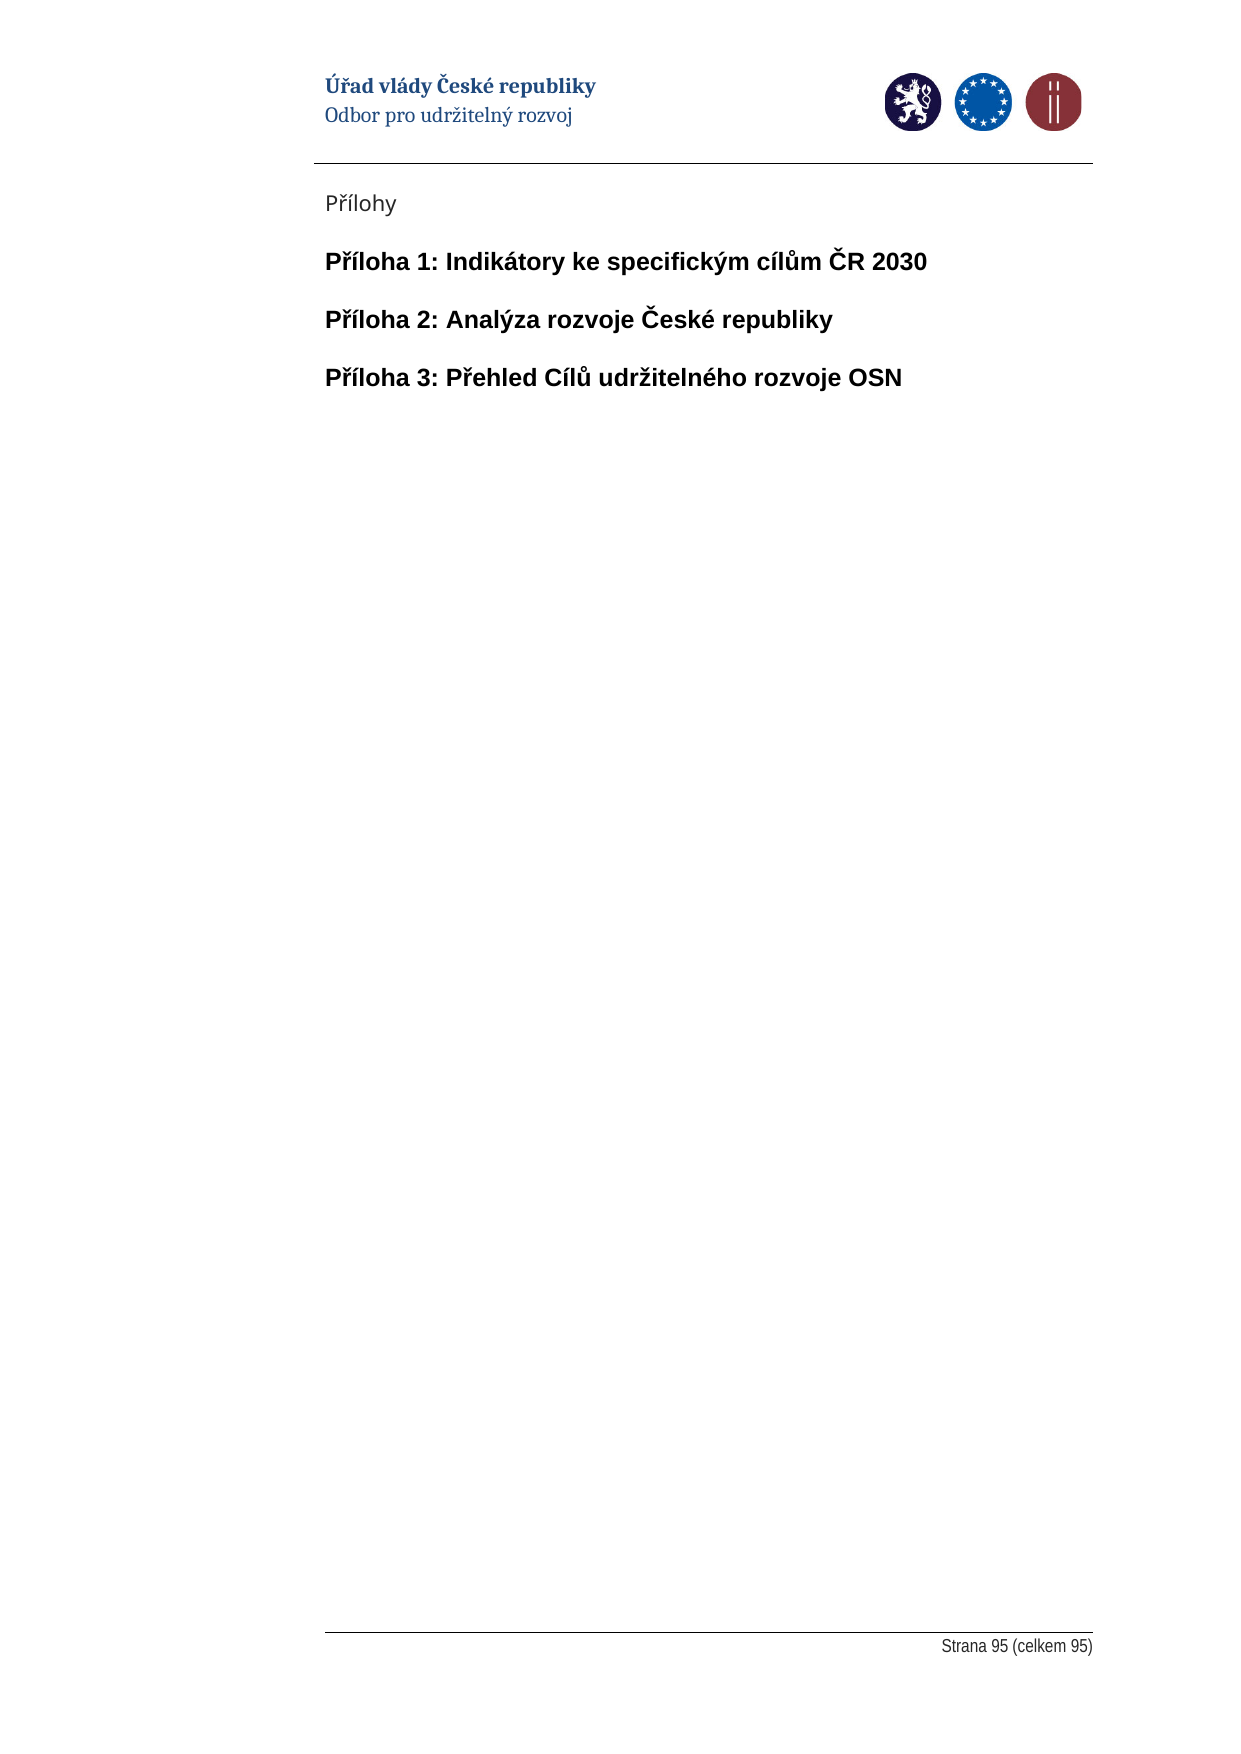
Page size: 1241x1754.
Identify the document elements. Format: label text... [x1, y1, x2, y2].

subtitle Příloha 1: Indikátory ke specifickým cílům ČR 2030 [325, 247, 1093, 276]
picture [885, 73, 1082, 131]
subtitle Příloha 2: Analýza rozvoje České republiky [325, 305, 1093, 334]
subtitle Příloha 3: Přehled Cílů udržitelného rozvoje OSN [325, 363, 1093, 392]
subtitle Přílohy [325, 188, 1093, 218]
